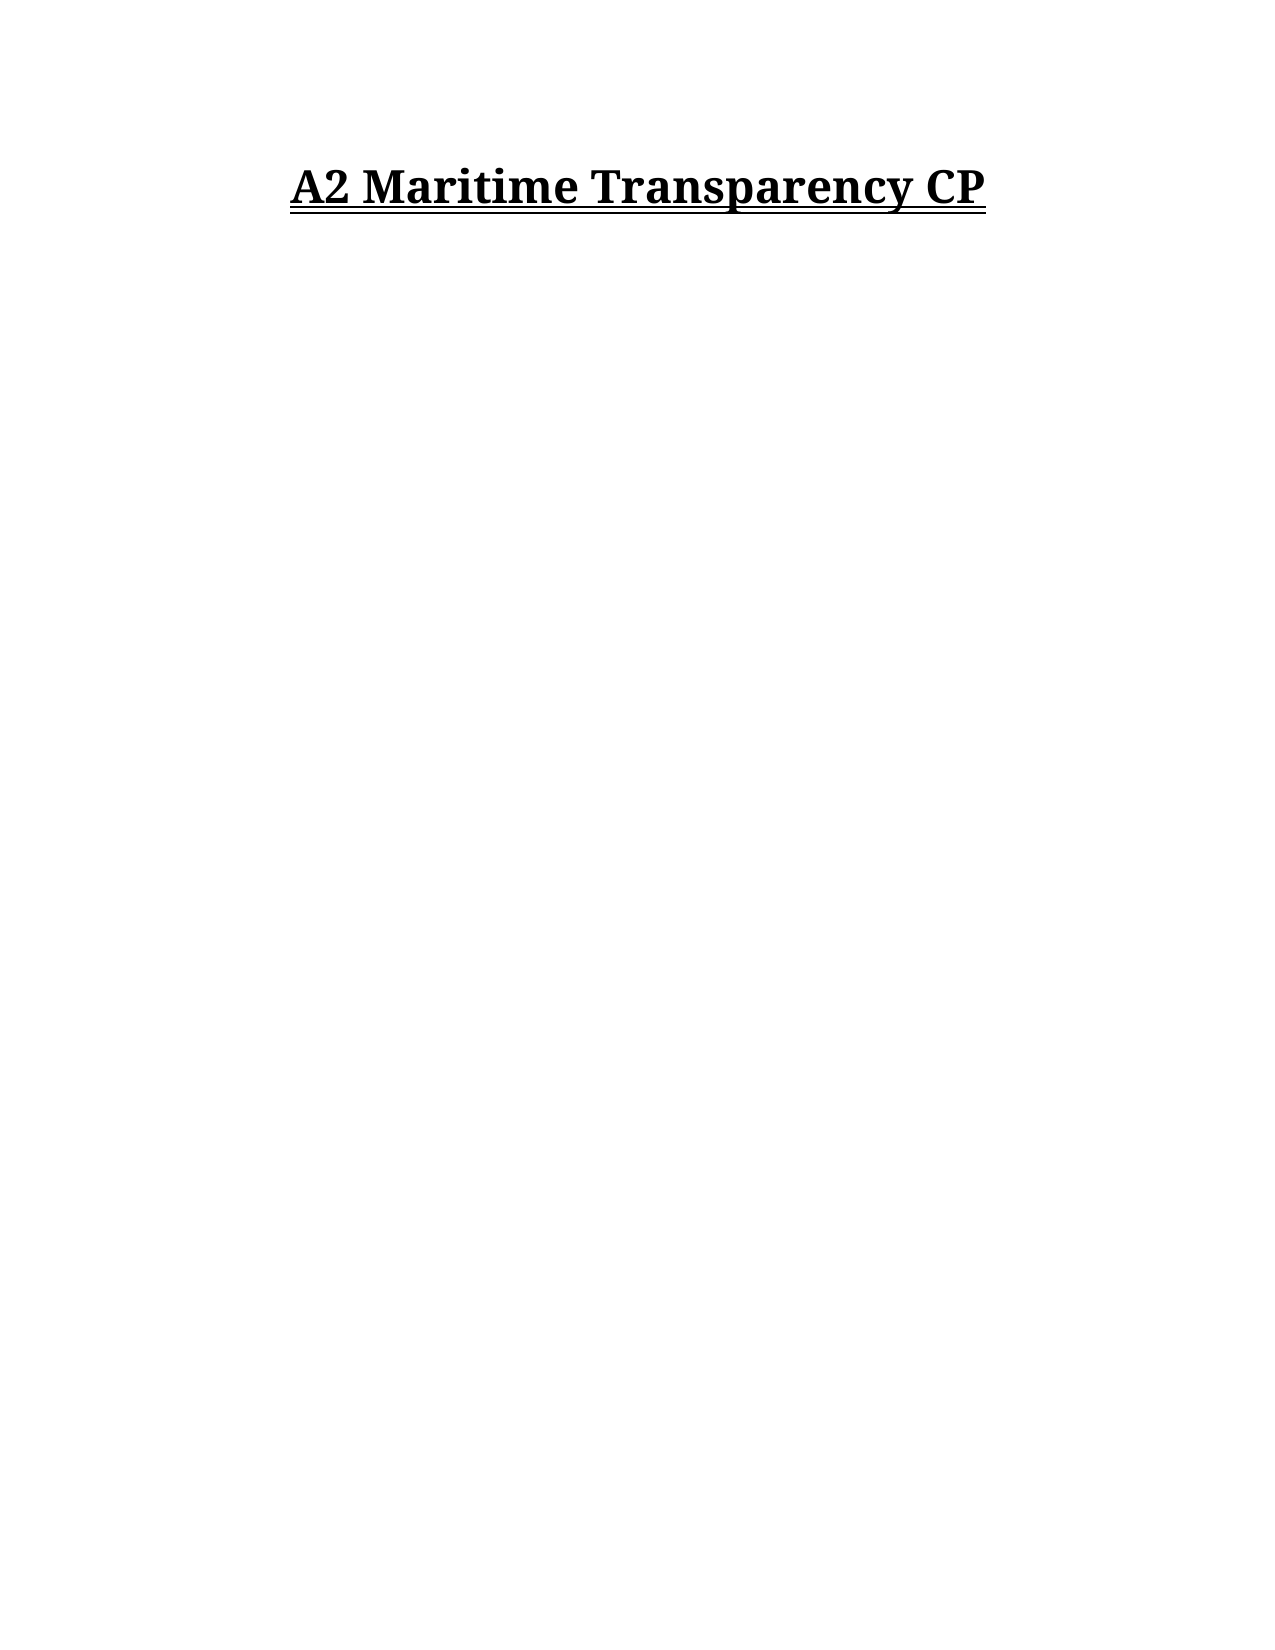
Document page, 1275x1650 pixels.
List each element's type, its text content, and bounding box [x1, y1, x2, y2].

subtitle A2 Maritime Transparency CP [150, 154, 1125, 217]
